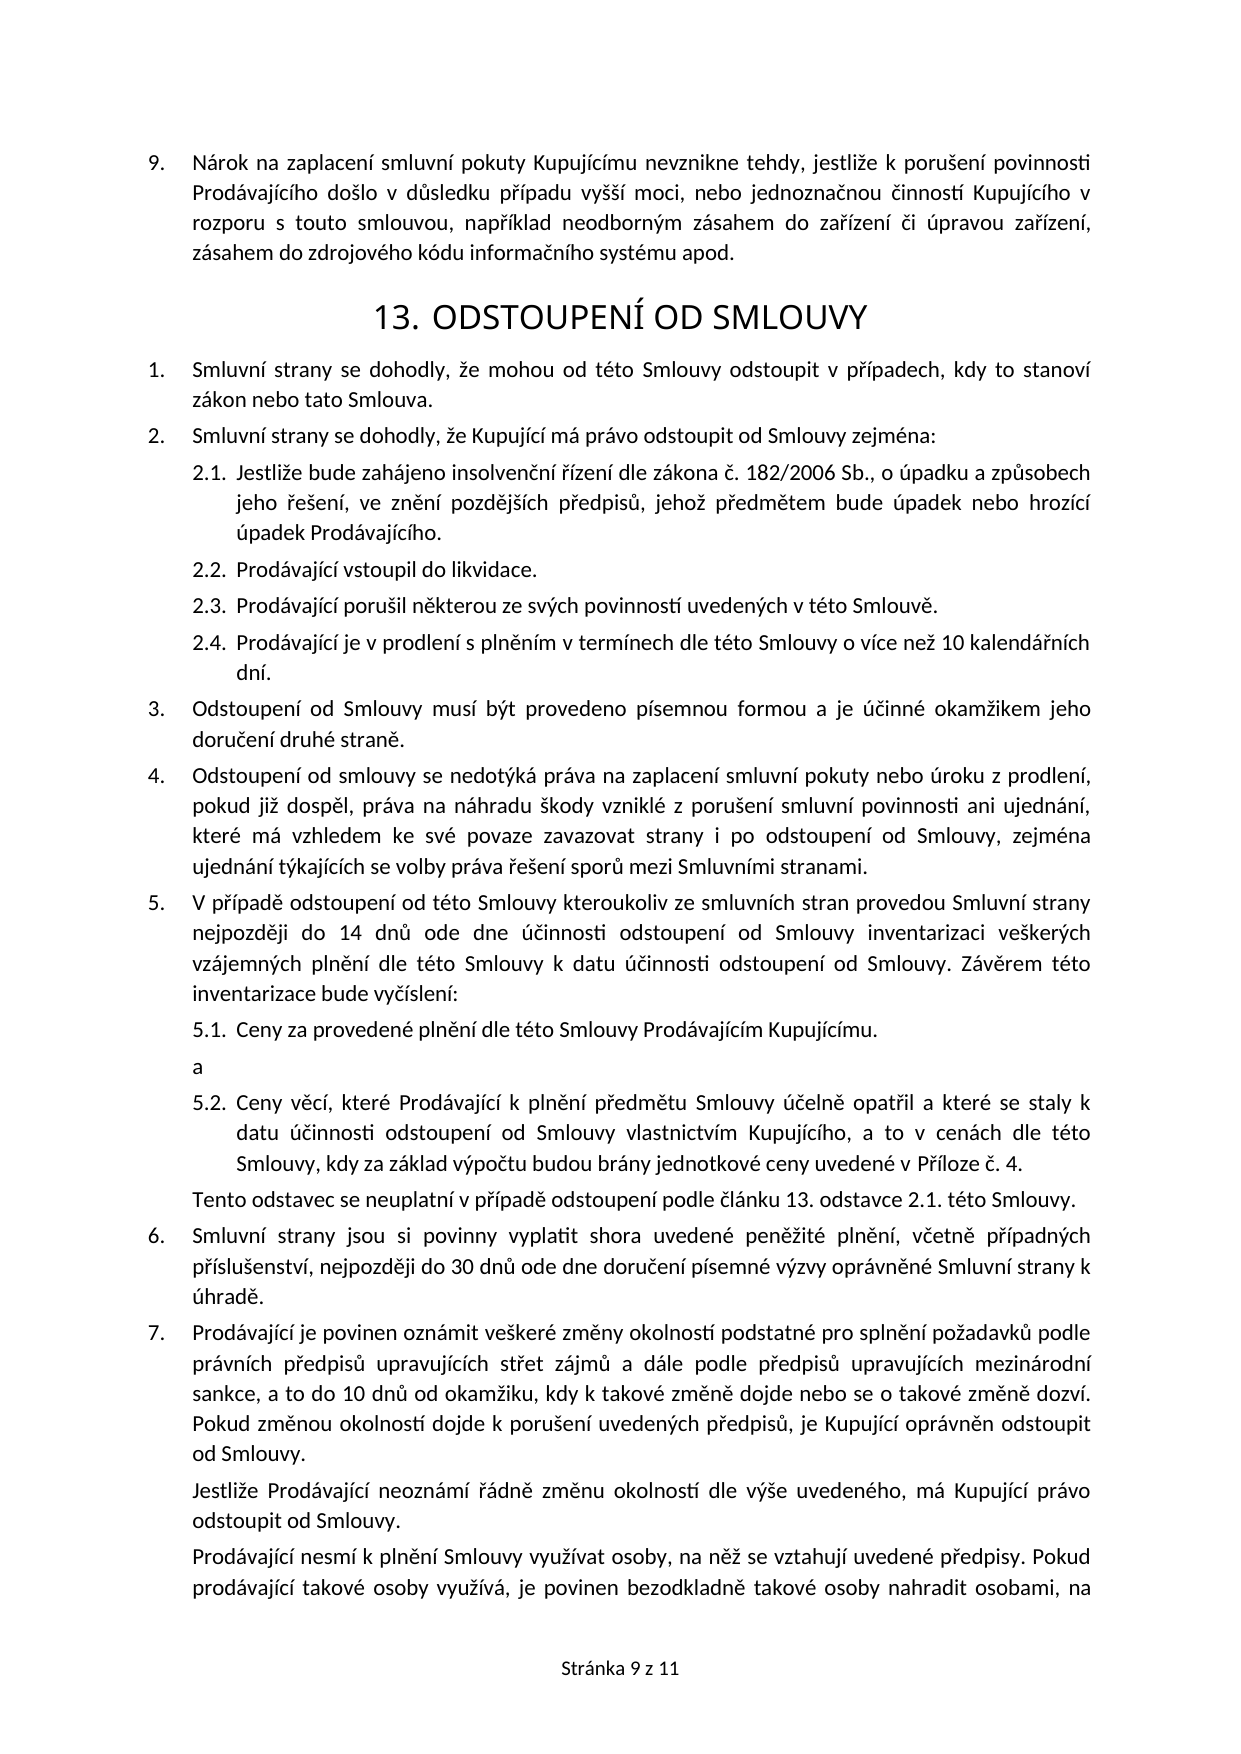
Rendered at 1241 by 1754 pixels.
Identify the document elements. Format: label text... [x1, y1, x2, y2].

list Prodávající vstoupil do likvidace. [192, 555, 1093, 583]
list Odstoupení od smlouvy se nedotýká práva na zaplacení smluvní pokuty nebo úroku z prodlení, pokud již dospěl, práva na náhradu škody vzniklé z porušení smluvní povinnosti ani ujednání, které má vzhledem ke své povaze zavazovat strany i po odstoupení od Smlouvy, zejména ujednání týkajících se volby práva řešení sporů mezi Smluvními stranami. [148, 761, 1093, 880]
list V případě odstoupení od této Smlouvy kteroukoliv ze smluvních stran provedou Smluvní strany nejpozději do 14 dnů ode dne účinnosti odstoupení od Smlouvy inventarizaci veškerých vzájemných plnění dle této Smlouvy k datu účinnosti odstoupení od Smlouvy. Závěrem této inventarizace bude vyčíslení: [148, 888, 1093, 1007]
list Jestliže bude zahájeno insolvenční řízení dle zákona č. 182/2006 Sb., o úpadku a způsobech jeho řešení, ve znění pozdějších předpisů, jehož předmětem bude úpadek nebo hrozící úpadek Prodávajícího. [192, 458, 1093, 546]
list Smluvní strany se dohodly, že mohou od této Smlouvy odstoupit v případech, kdy to stanoví zákon nebo tato Smlouva. [148, 355, 1093, 413]
list Smluvní strany se dohodly, že Kupující má právo odstoupit od Smlouvy zejména: [148, 422, 1093, 449]
text a [192, 1052, 1093, 1080]
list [192, 1542, 1093, 1601]
list Ceny věcí, které Prodávající k plnění předmětu Smlouvy účelně opatřil a které se staly k datu účinnosti odstoupení od Smlouvy vlastnictvím Kupujícího, a to v cenách dle této Smlouvy, kdy za základ výpočtu budou brány jednotkové ceny uvedené v Příloze č. 4. [192, 1088, 1093, 1177]
list Prodávající je v prodlení s plněním v termínech dle této Smlouvy o více než 10 kalendářních dní. [192, 628, 1093, 686]
subtitle Odstoupení od smlouvy [148, 293, 1093, 339]
list Prodávající porušil některou ze svých povinností uvedených v této Smlouvě. [192, 591, 1093, 619]
list Jestliže Prodávající neoznámí řádně změnu okolností dle výše uvedeného, má Kupující právo odstoupit od Smlouvy. [192, 1476, 1093, 1534]
list Odstoupení od Smlouvy musí být provedeno písemnou formou a je účinné okamžikem jeho doručení druhé straně. [148, 694, 1093, 753]
list Prodávající je povinen oznámit veškeré změny okolností podstatné pro splnění požadavků podle právních předpisů upravujících střet zájmů a dále podle předpisů upravujících mezinárodní sankce, a to do 10 dnů od okamžiku, kdy k takové změně dojde nebo se o takové změně dozví. Pokud změnou okolností dojde k porušení uvedených předpisů, je Kupující oprávněn odstoupit od Smlouvy. [148, 1318, 1093, 1467]
list Ceny za provedené plnění dle této Smlouvy Prodávajícím Kupujícímu. [192, 1015, 1093, 1043]
list Smluvní strany jsou si povinny vyplatit shora uvedené peněžité plnění, včetně případných příslušenství, nejpozději do 30 dnů ode dne doručení písemné výzvy oprávněné Smluvní strany k úhradě. [148, 1222, 1093, 1310]
list Tento odstavec se neuplatní v případě odstoupení podle článku 13. odstavce 2.1. této Smlouvy. [192, 1185, 1093, 1213]
list Nárok na zaplacení smluvní pokuty Kupujícímu nevznikne tehdy, jestliže k porušení povinnosti Prodávajícího došlo v důsledku případu vyšší moci, nebo jednoznačnou činností Kupujícího v rozporu s touto smlouvou, například neodborným zásahem do zařízení či úpravou zařízení, zásahem do zdrojového kódu informačního systému apod. [148, 148, 1093, 266]
